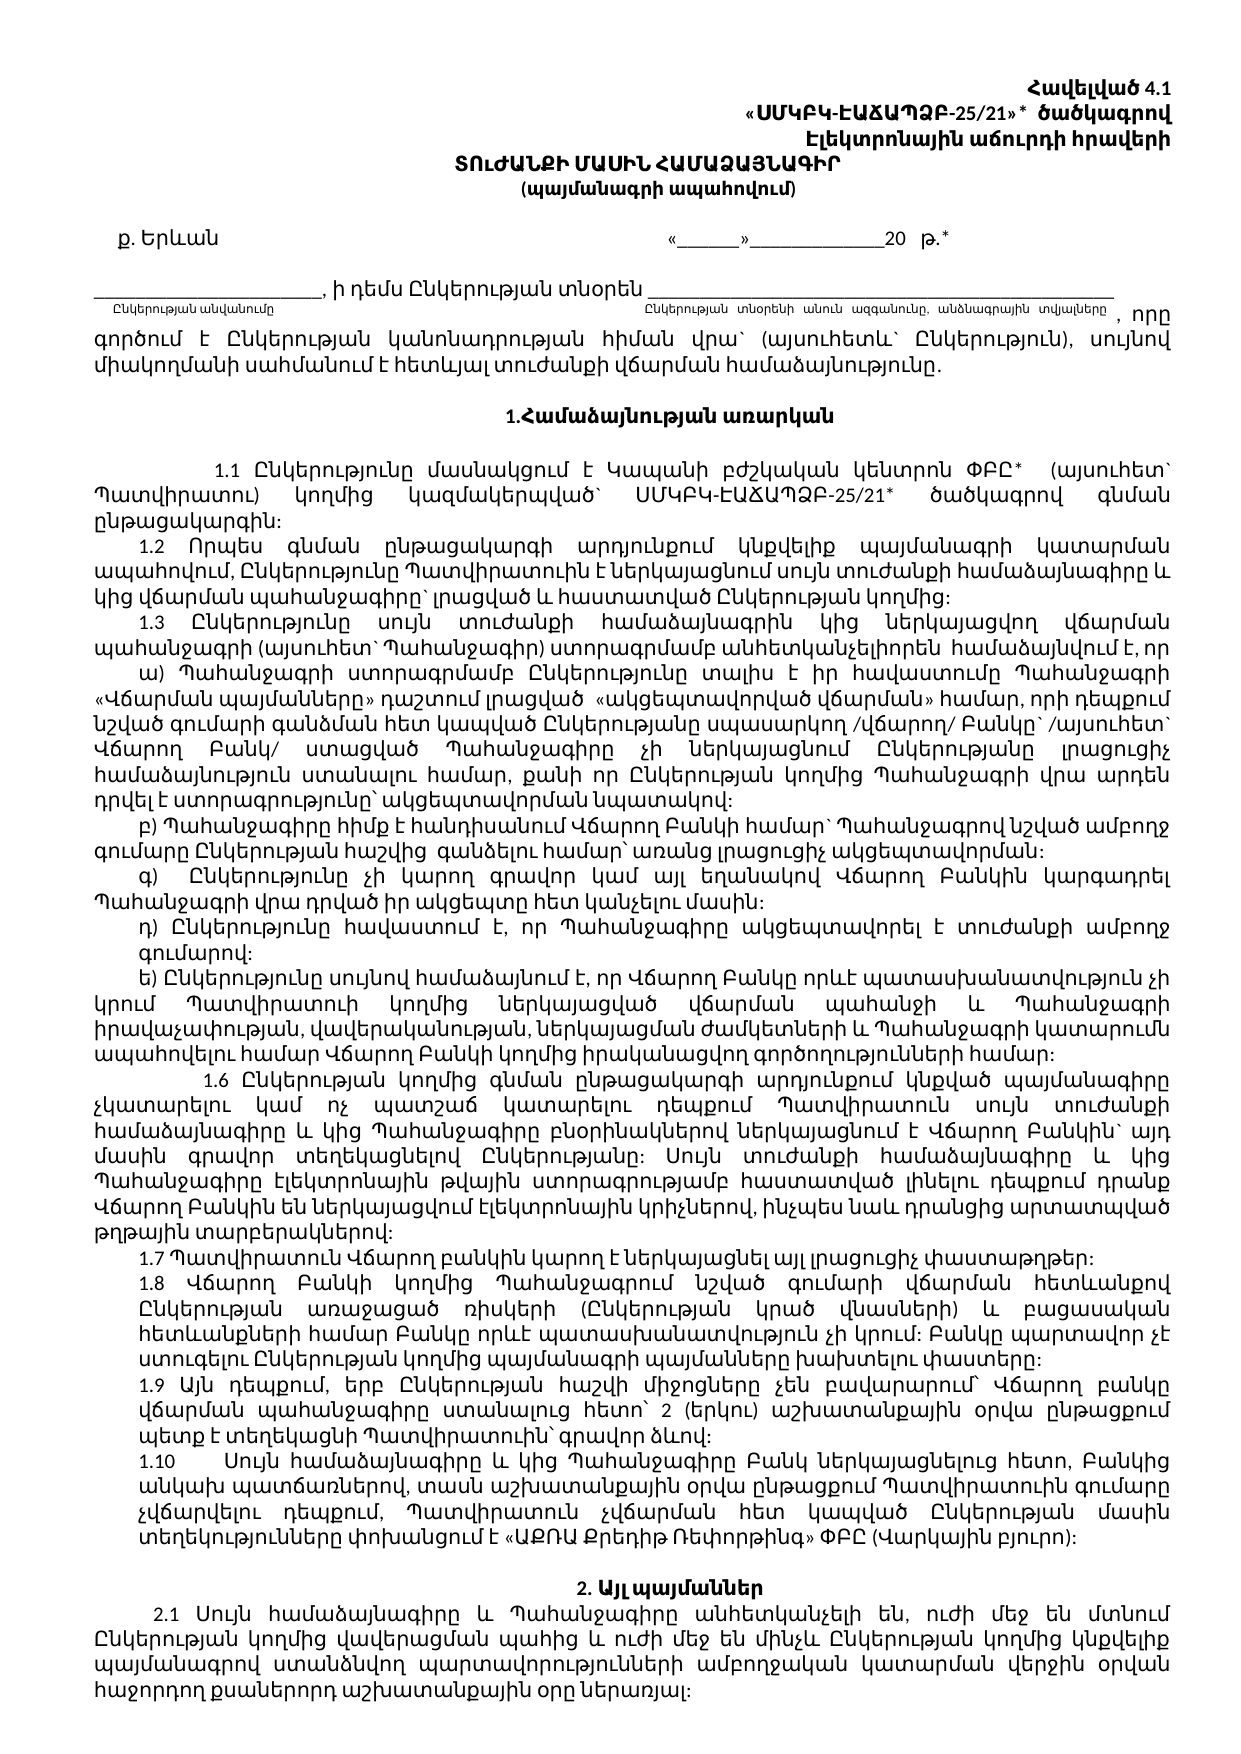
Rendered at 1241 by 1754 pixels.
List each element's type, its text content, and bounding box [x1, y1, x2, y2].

text 1.10 Սույն համաձայնագիրը և կից Պահանջագիրը Բանկ ներկայացնելուց հետո, Բանկից անկախ պատճառներով, տասն աշխատանքային օրվա ընթացքում Պատվիրատուին գումարը չվճարվելու դեպքում, Պատվիրատուն չվճարման հետ կապված Ընկերության մասին տեղեկությունները փոխանցում է «ԱՔՌԱ Քրեդիթ Ռեփորթինգ» ՓԲԸ (Վարկային բյուրո): [138, 1448, 1171, 1550]
text ք. Երևան «______»_____________20 թ.* [94, 225, 1171, 250]
text ______________________, ի դեմս Ընկերության տնօրեն _____________________________________________ [94, 276, 1171, 301]
text Էլեկտրոնային աճուրդի հրավերի [94, 126, 1171, 151]
text 1.8 Վճարող Բանկի կողմից Պահանջագրում նշված գումարի վճարման հետևանքով Ընկերության առաջացած ռիսկերի (Ընկերության կրած վնասների) և բացասական հետևանքների համար Բանկը որևէ պատասխանատվություն չի կրում: Բանկը պարտավոր չէ ստուգելու Ընկերության կողմից պայմանագրի պայմանները խախտելու փաստերը: [138, 1270, 1171, 1372]
text 1.3 Ընկերությունը սույն տուժանքի համաձայնագրին կից ներկայացվող վճարման պահանջագրի (այսուհետ` Պահանջագիր) ստորագրմամբ անհետկանչելիորեն համաձայնվում է, որ [94, 609, 1171, 660]
text Հավելված 4.1 [94, 75, 1171, 100]
text 1.9 Այն դեպքում, երբ Ընկերության հաշվի միջոցները չեն բավարարում՝ Վճարող բանկը վճարման պահանջագիրը ստանալուց հետո՝ 2 (երկու) աշխատանքային օրվա ընթացքում պետք է տեղեկացնի Պատվիրատուին՝ գրավոր ձևով: [138, 1372, 1171, 1448]
text 2. Այլ պայմաններ [169, 1575, 1171, 1601]
text գ) Ընկերությունը չի կարող գրավոր կամ այլ եղանակով Վճարող Բանկին կարգադրել Պահանջագրի վրա դրված իր ակցեպտը հետ կանչելու մասին: [94, 864, 1171, 914]
text 2.1 Սույն համաձայնագիրը և Պահանջագիրը անհետկանչելի են, ուժի մեջ են մտնում Ընկերության կողմից վավերացման պահից և ուժի մեջ են մինչև Ընկերության կողմից կնքվելիք պայմանագրով ստանձնվող պարտավորությունների ամբողջական կատարման վերջին օրվան հաջորդող քսաներորդ աշխատանքային օրը ներառյալ: [94, 1601, 1171, 1702]
text 1.2 Որպես գնման ընթացակարգի արդյունքում կնքվելիք պայմանագրի կատարման ապահովում, Ընկերությունը Պատվիրատուին է ներկայացնում սույն տուժանքի համաձայնագիրը և կից վճարման պահանջագիրը` լրացված և հաստատված Ընկերության կողմից: [94, 533, 1171, 609]
text ՏՈւԺԱՆՔԻ ՄԱՍԻՆ ՀԱՄԱՁԱՅՆԱԳԻՐ [94, 151, 1171, 177]
text դ) Ընկերությունը հավաստում է, որ Պահանջագիրը ակցեպտավորել է տուժանքի ամբողջ գումարով: [138, 914, 1171, 965]
text ա) Պահանջագրի ստորագրմամբ Ընկերությունը տալիս է իր հավաստումը Պահանջագրի «Վճարման պայմանները» դաշտում լրացված «ակցեպտավորված վճարման» համար, որի դեպքում նշված գումարի գանձման հետ կապված Ընկերությանը սպասարկող /վճարող/ Բանկը` /այսուհետ` Վճարող Բանկ/ ստացված Պահանջագիրը չի ներկայացնում Ընկերությանը լրացուցիչ համաձայնություն ստանալու համար, քանի որ Ընկերության կողմից Պահանջագրի վրա արդեն դրվել է ստորագրությունը՝ ակցեպտավորման նպատակով: [94, 660, 1171, 813]
text «ՍՄԿԲԿ-ԷԱՃԱՊՁԲ-25/21»* ծածկագրով [94, 100, 1171, 126]
text 1.7 Պատվիրատուն Վճարող բանկին կարող է ներկայացնել այլ լրացուցիչ փաստաթղթեր: [138, 1245, 1171, 1270]
text 1.Համաձայնության առարկան [169, 403, 1171, 428]
text 1.6 Ընկերության կողմից գնման ընթացակարգի արդյունքում կնքված պայմանագիրը չկատարելու կամ ոչ պատշաճ կատարելու դեպքում Պատվիրատուն սույն տուժանքի համաձայնագիրը և կից Պահանջագիրը բնօրինակներով ներկայացնում է Վճարող Բանկին` այդ մասին գրավոր տեղեկացնելով Ընկերությանը: Սույն տուժանքի համաձայնագիրը և կից Պահանջագիրը էլեկտրոնային թվային ստորագրությամբ հաստատված լինելու դեպքում դրանք Վճարող Բանկին են ներկայացվում էլեկտրոնային կրիչներով, ինչպես նաև դրանցից արտատպված թղթային տարբերակներով: [94, 1067, 1171, 1245]
text (պայմանագրի ապահովում) [94, 177, 1171, 199]
text 1.1 Ընկերությունը մասնակցում է Կապանի բժշկական կենտրոն ՓԲԸ* (այսուհետ` Պատվիրատու) կողմից կազմակերպված` ՍՄԿԲԿ-ԷԱՃԱՊՁԲ-25/21* ծածկագրով գնման ընթացակարգին: [94, 457, 1171, 533]
text ե) Ընկերությունը սույնով համաձայնում է, որ Վճարող Բանկը որևէ պատասխանատվություն չի կրում Պատվիրատուի կողմից ներկայացված վճարման պահանջի և Պահանջագրի իրավաչափության, վավերականության, ներկայացման ժամկետների և Պահանջագրի կատարումն ապահովելու համար Վճարող Բանկի կողմից իրականացվող գործողությունների համար: [94, 965, 1171, 1067]
text Ընկերության անվանումը Ընկերության տնօրենի անուն ազգանունը, անձնագրային տվյալները , որը գործում է Ընկերության կանոնադրության հիման վրա` (այսուհետև` Ընկերություն), սույնով միակողմանի սահմանում է հետևյալ տուժանքի վճարման համաձայնությունը. [94, 301, 1171, 377]
text բ) Պահանջագիրը հիմք է հանդիսանում Վճարող Բանկի համար` Պահանջագրով նշված ամբողջ գումարը Ընկերության հաշվից գանձելու համար՝ առանց լրացուցիչ ակցեպտավորման: [94, 813, 1171, 864]
